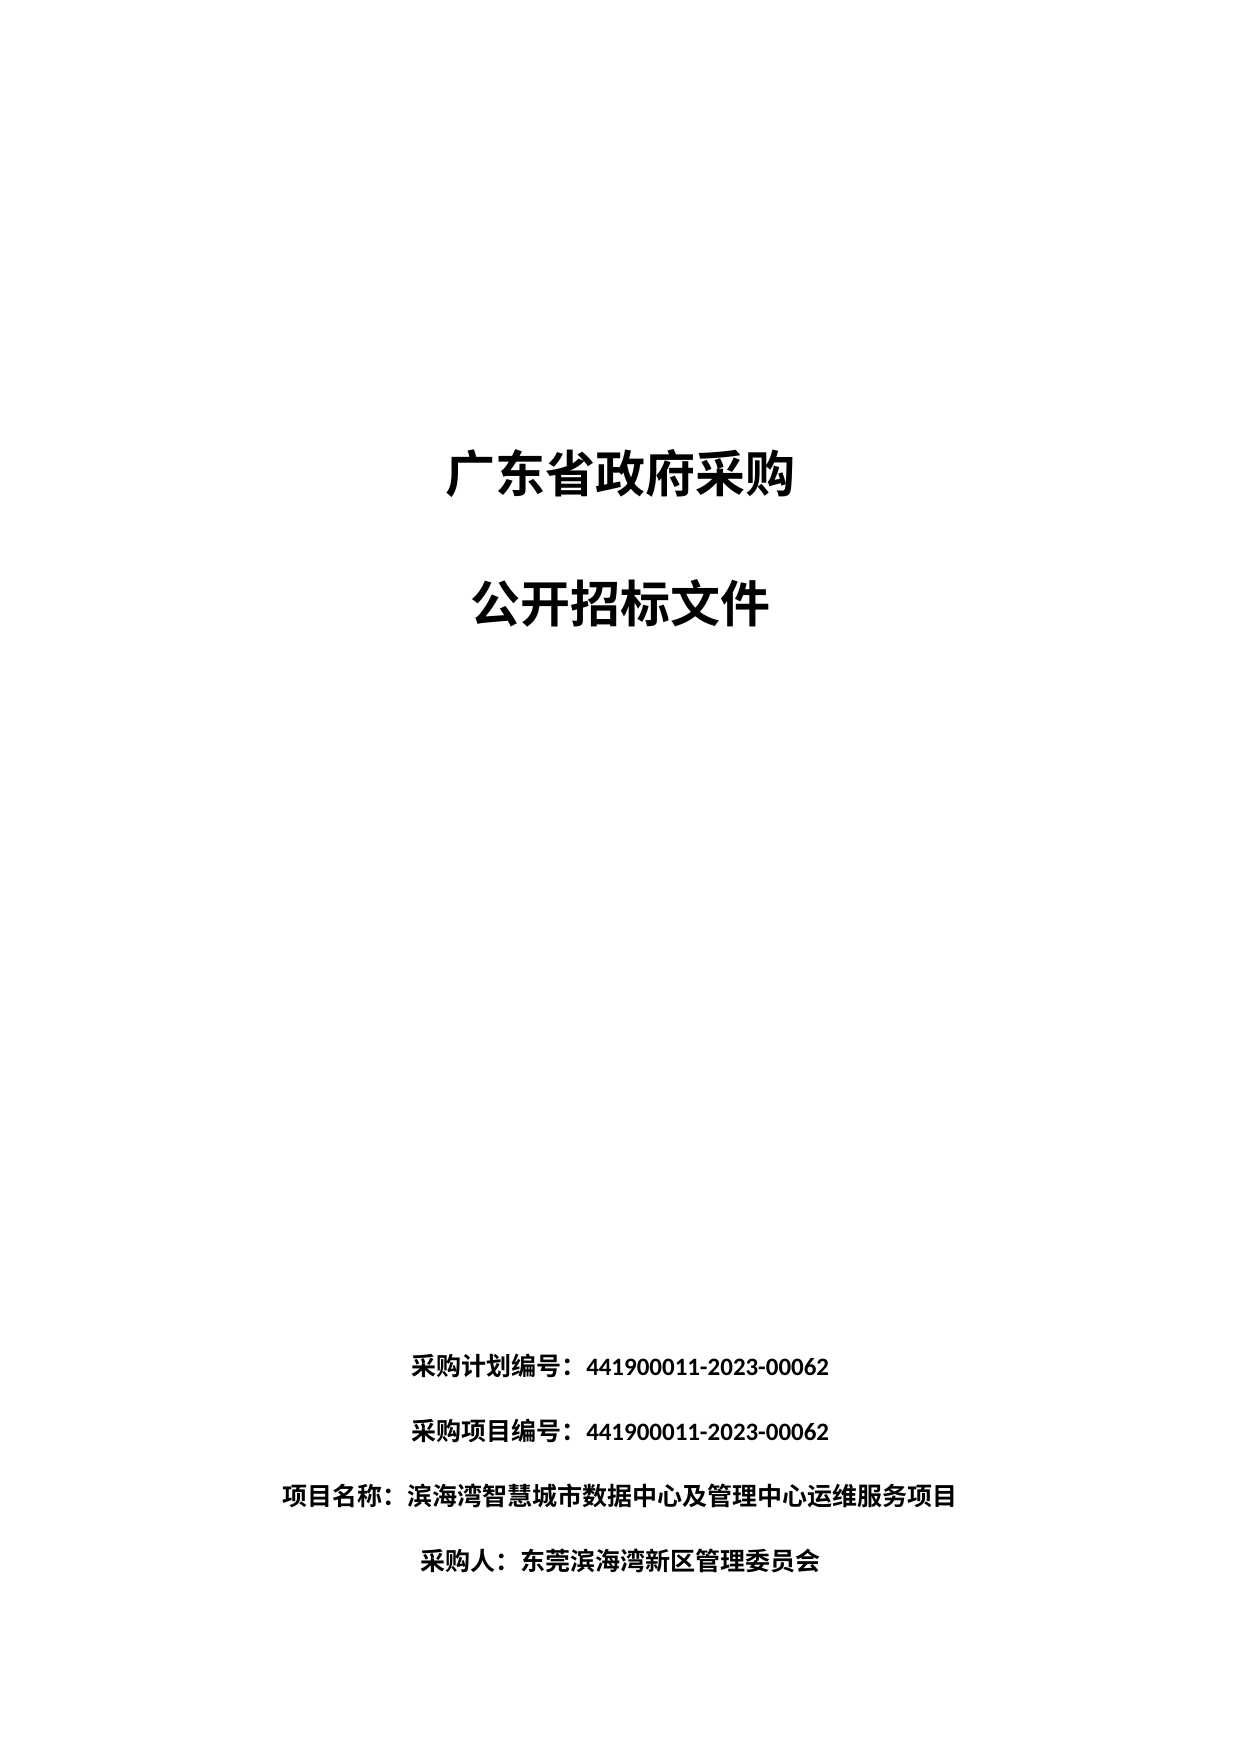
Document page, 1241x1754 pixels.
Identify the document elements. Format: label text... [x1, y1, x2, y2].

text 采购项目编号：441900011-2023-00062 [187, 1397, 1053, 1462]
text 项目名称：滨海湾智慧城市数据中心及管理中心运维服务项目 [187, 1462, 1053, 1527]
text 广东省政府采购 [187, 422, 1053, 519]
text 采购计划编号：441900011-2023-00062 [187, 1332, 1053, 1397]
text 采购人：东莞滨海湾新区管理委员会 [187, 1527, 1053, 1592]
text 公开招标文件 [187, 552, 1053, 1332]
